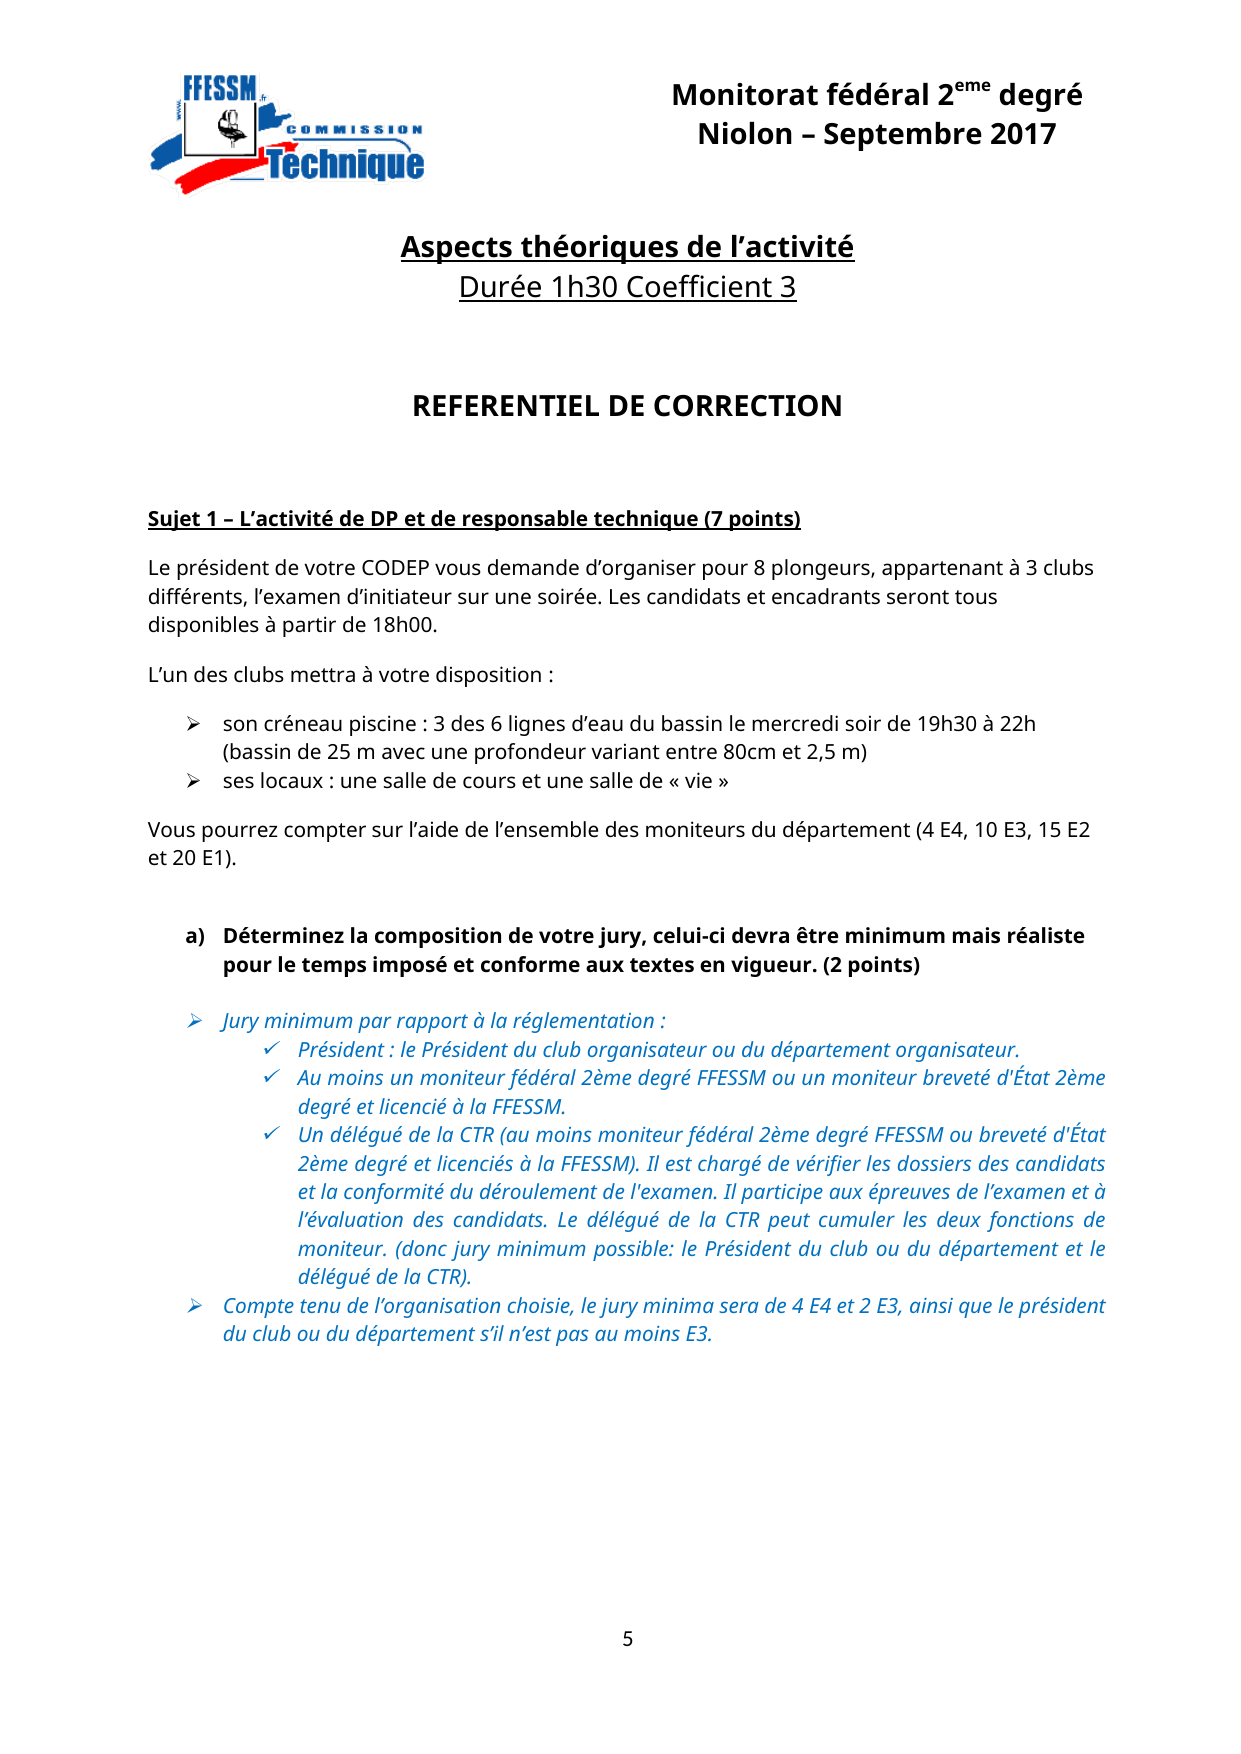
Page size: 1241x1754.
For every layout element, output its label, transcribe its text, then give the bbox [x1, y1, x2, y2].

text REFERENTIEL DE CORRECTION [148, 385, 1107, 425]
list Président : le Président du club organisateur ou du département organisateur. [260, 1035, 1107, 1063]
text Aspects théoriques de l’activité [148, 226, 1107, 266]
list Au moins un moniteur fédéral 2ème degré FFESSM ou un moniteur breveté d'État 2ème degré et licencié à la FFESSM. [260, 1063, 1107, 1120]
text Le président de votre CODEP vous demande d’organiser pour 8 plongeurs, appartenant à 3 clubs différents, l’examen d’initiateur sur une soirée. Les candidats et encadrants seront tous disponibles à partir de 18h00. [148, 553, 1107, 639]
list ses locaux : une salle de cours et une salle de « vie » [185, 766, 1107, 794]
text Sujet 1 – L’activité de DP et de responsable technique (7 points) [148, 504, 1107, 533]
text L’un des clubs mettra à votre disposition : [148, 660, 1107, 688]
text Durée 1h30 Coefficient 3 [148, 266, 1107, 306]
picture [147, 73, 426, 198]
list son créneau piscine : 3 des 6 lignes d’eau du bassin le mercredi soir de 19h30 à 22h (bassin de 25 m avec une profondeur variant entre 80cm et 2,5 m) [185, 709, 1107, 766]
text Vous pourrez compter sur l’aide de l’ensemble des moniteurs du département (4 E4, 10 E3, 15 E2 et 20 E1). [148, 815, 1107, 872]
list Un délégué de la CTR (au moins moniteur fédéral 2ème degré FFESSM ou breveté d'État 2ème degré et licenciés à la FFESSM). Il est chargé de vérifier les dossiers des candidats et la conformité du déroulement de l'examen. Il participe aux épreuves de l’examen et à l’évaluation des candidats. Le délégué de la CTR peut cumuler les deux fonctions de moniteur. (donc jury minimum possible: le Président du club ou du département et le délégué de la CTR). [260, 1120, 1107, 1291]
list Déterminez la composition de votre jury, celui-ci devra être minimum mais réaliste pour le temps imposé et conforme aux textes en vigueur. (2 points) [185, 921, 1107, 978]
list Jury minimum par rapport à la réglementation : [185, 1007, 1107, 1035]
list Compte tenu de l’organisation choisie, le jury minima sera de 4 E4 et 2 E3, ainsi que le président du club ou du département s’il n’est pas au moins E3. [185, 1291, 1107, 1348]
